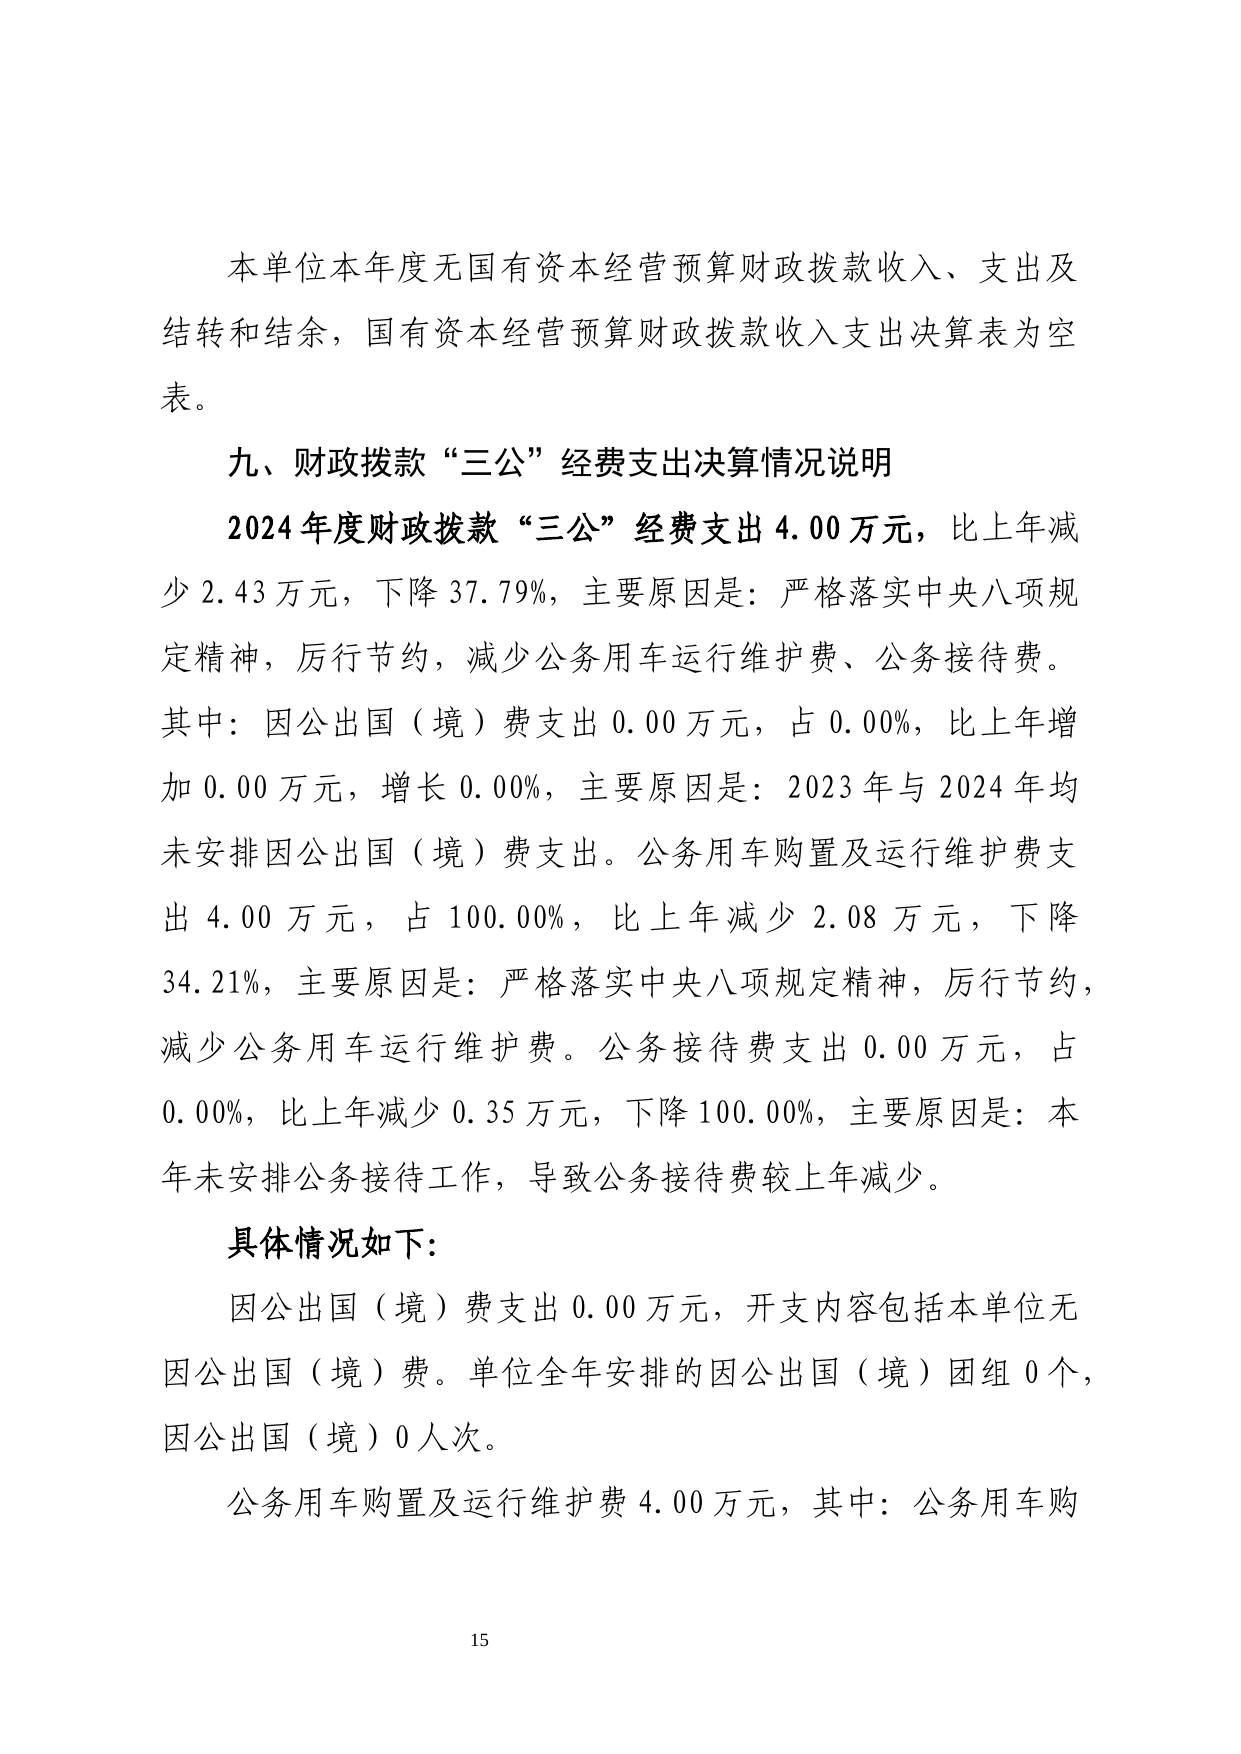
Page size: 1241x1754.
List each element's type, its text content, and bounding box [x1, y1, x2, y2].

text 本单位本年度无国有资本经营预算财政拨款收入、支出及结转和结余，国有资本经营预算财政拨款收入支出决算表为空表。 [159, 233, 1081, 428]
text 具体情况如下： [159, 1208, 1081, 1273]
text 2024年度财政拨款“三公”经费支出4.00万元，比上年减少2.43万元，下降37.79%，主要原因是：严格落实中央八项规定精神，厉行节约，减少公务用车运行维护费、公务接待费。其中：因公出国（境）费支出0.00万元，占0.00%，比上年增加0.00万元，增长0.00%，主要原因是：2023年与2024年均未安排因公出国（境）费支出。公务用车购置及运行维护费支出4.00万元，占100.00%，比上年减少2.08万元，下降34.21%，主要原因是：严格落实中央八项规定精神，厉行节约，减少公务用车运行维护费。公务接待费支出0.00万元，占0.00%，比上年减少0.35万元，下降100.00%，主要原因是：本年未安排公务接待工作，导致公务接待费较上年减少。 [159, 493, 1081, 1208]
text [159, 1468, 1081, 1533]
text 九、财政拨款“三公”经费支出决算情况说明 [159, 428, 1081, 493]
text 因公出国（境）费支出0.00万元，开支内容包括本单位无因公出国（境）费。单位全年安排的因公出国（境）团组0个，因公出国（境）0人次。 [159, 1273, 1081, 1468]
